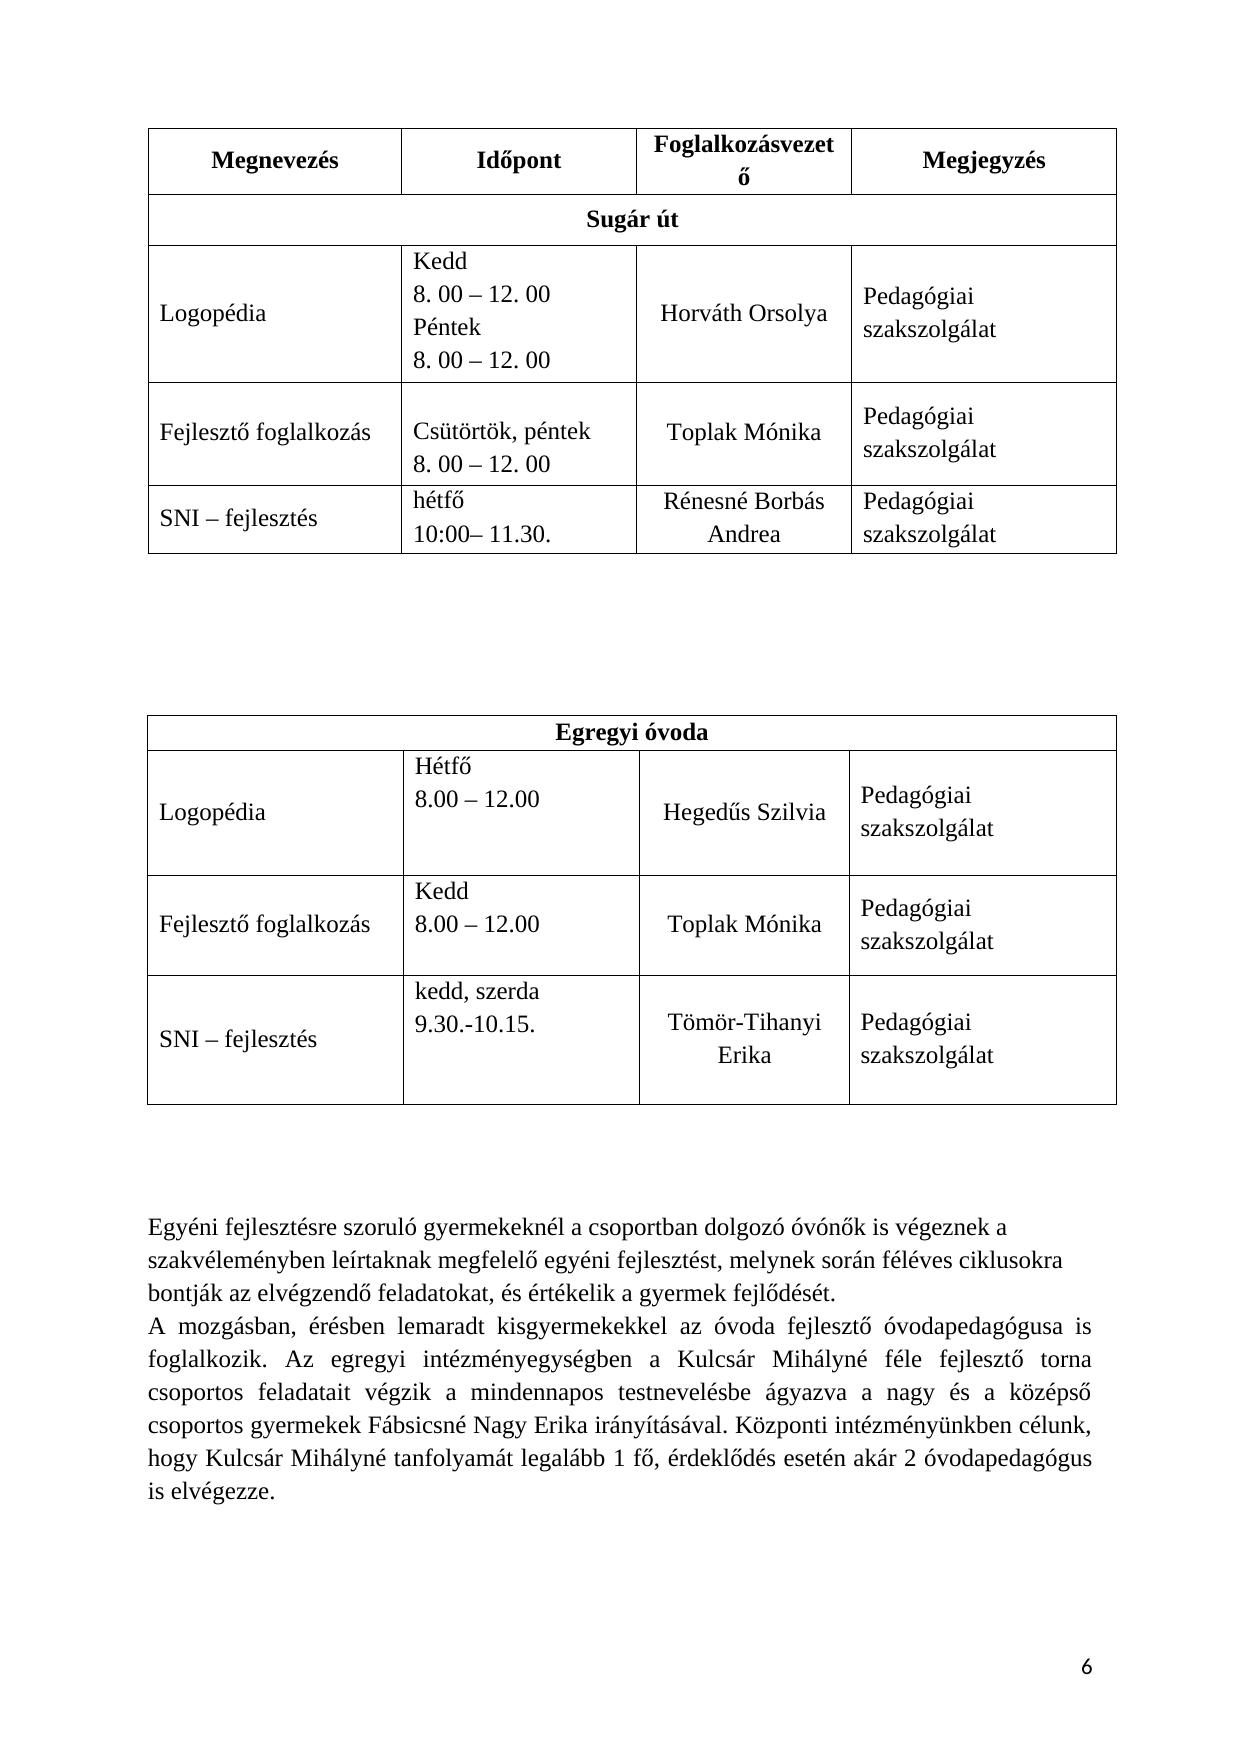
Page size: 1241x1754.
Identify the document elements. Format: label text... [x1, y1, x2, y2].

table_cell Pedagógiai szakszolgálat [852, 383, 1116, 484]
table_cell Logopédia [148, 751, 403, 875]
table_header Időpont [402, 129, 636, 194]
table_cell Rénesné Borbás Andrea [637, 486, 851, 552]
table_cell Fejlesztő foglalkozás [149, 383, 401, 484]
table_cell Toplak Mónika [640, 876, 849, 975]
text Egyéni fejlesztésre szoruló gyermekeknél a csoportban dolgozó óvónők is végeznek a szakvéleményben leírtaknak megfelelő egyéni fejlesztést, melynek során féléves ciklusokra bontják az elvégzendő feladatokat, és értékelik a gyermek fejlődését. [148, 1212, 1093, 1307]
table_cell Hegedűs Szilvia [640, 751, 849, 875]
table_cell Kedd 8. 00 – 12. 00 Péntek 8. 00 – 12. 00 [402, 246, 636, 382]
table_header Foglalkozásvezető [637, 129, 851, 194]
table_cell Csütörtök, péntek 8. 00 – 12. 00 [402, 383, 636, 484]
table_cell kedd, szerda 9.30.-10.15. [404, 976, 639, 1103]
table_cell Logopédia [149, 246, 401, 382]
table_cell Pedagógiai szakszolgálat [852, 486, 1116, 552]
table_cell Sugár út [149, 195, 1116, 245]
table_cell Kedd 8.00 – 12.00 [404, 876, 639, 975]
table_cell Fejlesztő foglalkozás [148, 876, 403, 975]
table_header Megnevezés [149, 129, 401, 194]
text A mozgásban, érésben lemaradt kisgyermekekkel az óvoda fejlesztő óvodapedagógusa is foglalkozik. Az egregyi intézményegységben a Kulcsár Mihályné féle fejlesztő torna csoportos feladatait végzik a mindennapos testnevelésbe ágyazva a nagy és a középső csoportos gyermekek Fábsicsné Nagy Erika irányításával. Központi intézményünkben célunk, hogy Kulcsár Mihályné tanfolyamát legalább 1 fő, érdeklődés esetén akár 2 óvodapedagógus is elvégezze. [148, 1311, 1093, 1505]
table_cell Horváth Orsolya [637, 246, 851, 382]
table_cell SNI – fejlesztés [149, 486, 401, 552]
table_cell Pedagógiai szakszolgálat [850, 976, 1116, 1103]
table_cell Hétfő 8.00 – 12.00 [404, 751, 639, 875]
table_cell SNI – fejlesztés [148, 976, 403, 1103]
table_cell Toplak Mónika [637, 383, 851, 484]
table_cell Pedagógiai szakszolgálat [852, 246, 1116, 382]
table_cell hétfő 10:00– 11.30. [402, 486, 636, 552]
table_header Egregyi óvoda [148, 716, 1116, 750]
table_cell Pedagógiai szakszolgálat [850, 876, 1116, 975]
table_header Megjegyzés [852, 129, 1116, 194]
table_cell Pedagógiai szakszolgálat [850, 751, 1116, 875]
table_cell Tömör-Tihanyi Erika [640, 976, 849, 1103]
